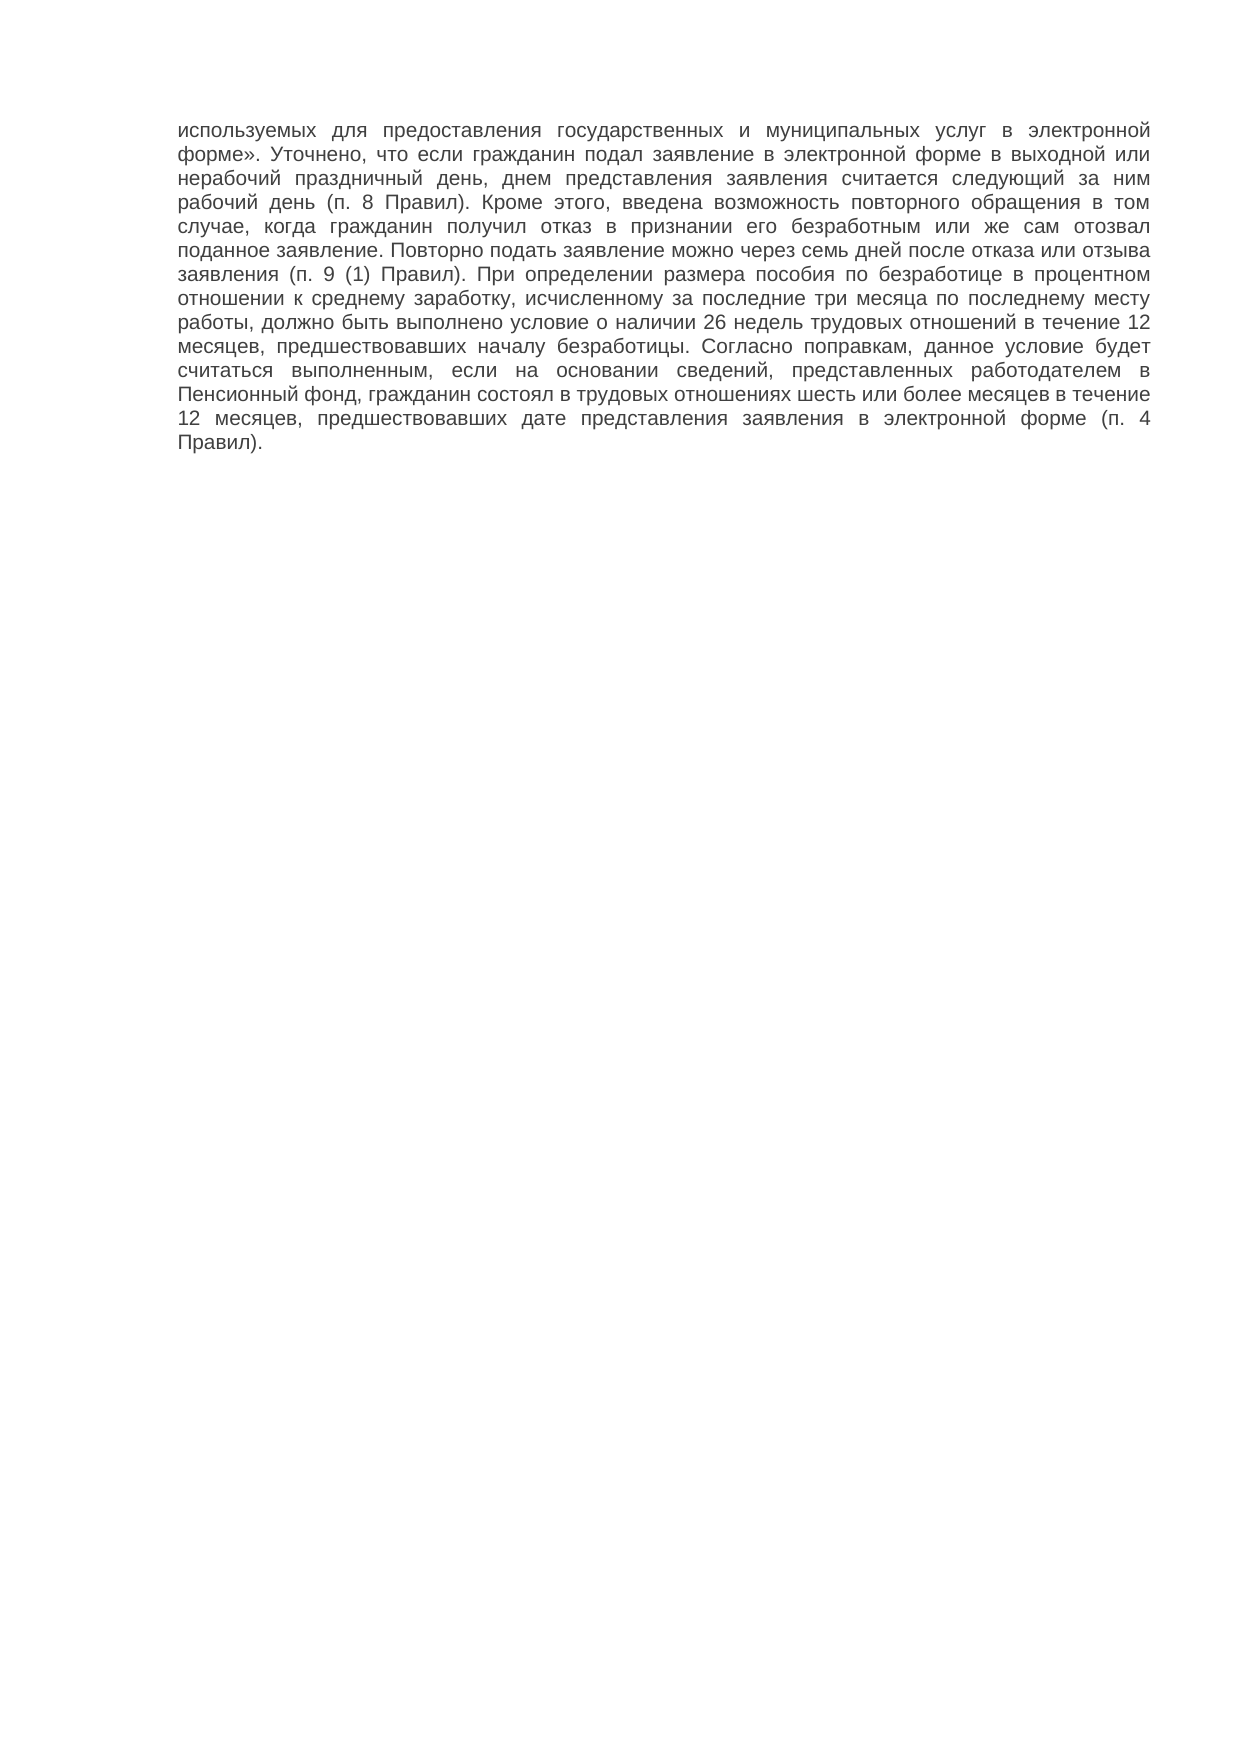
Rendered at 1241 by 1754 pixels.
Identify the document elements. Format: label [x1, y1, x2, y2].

text [177, 118, 1152, 453]
